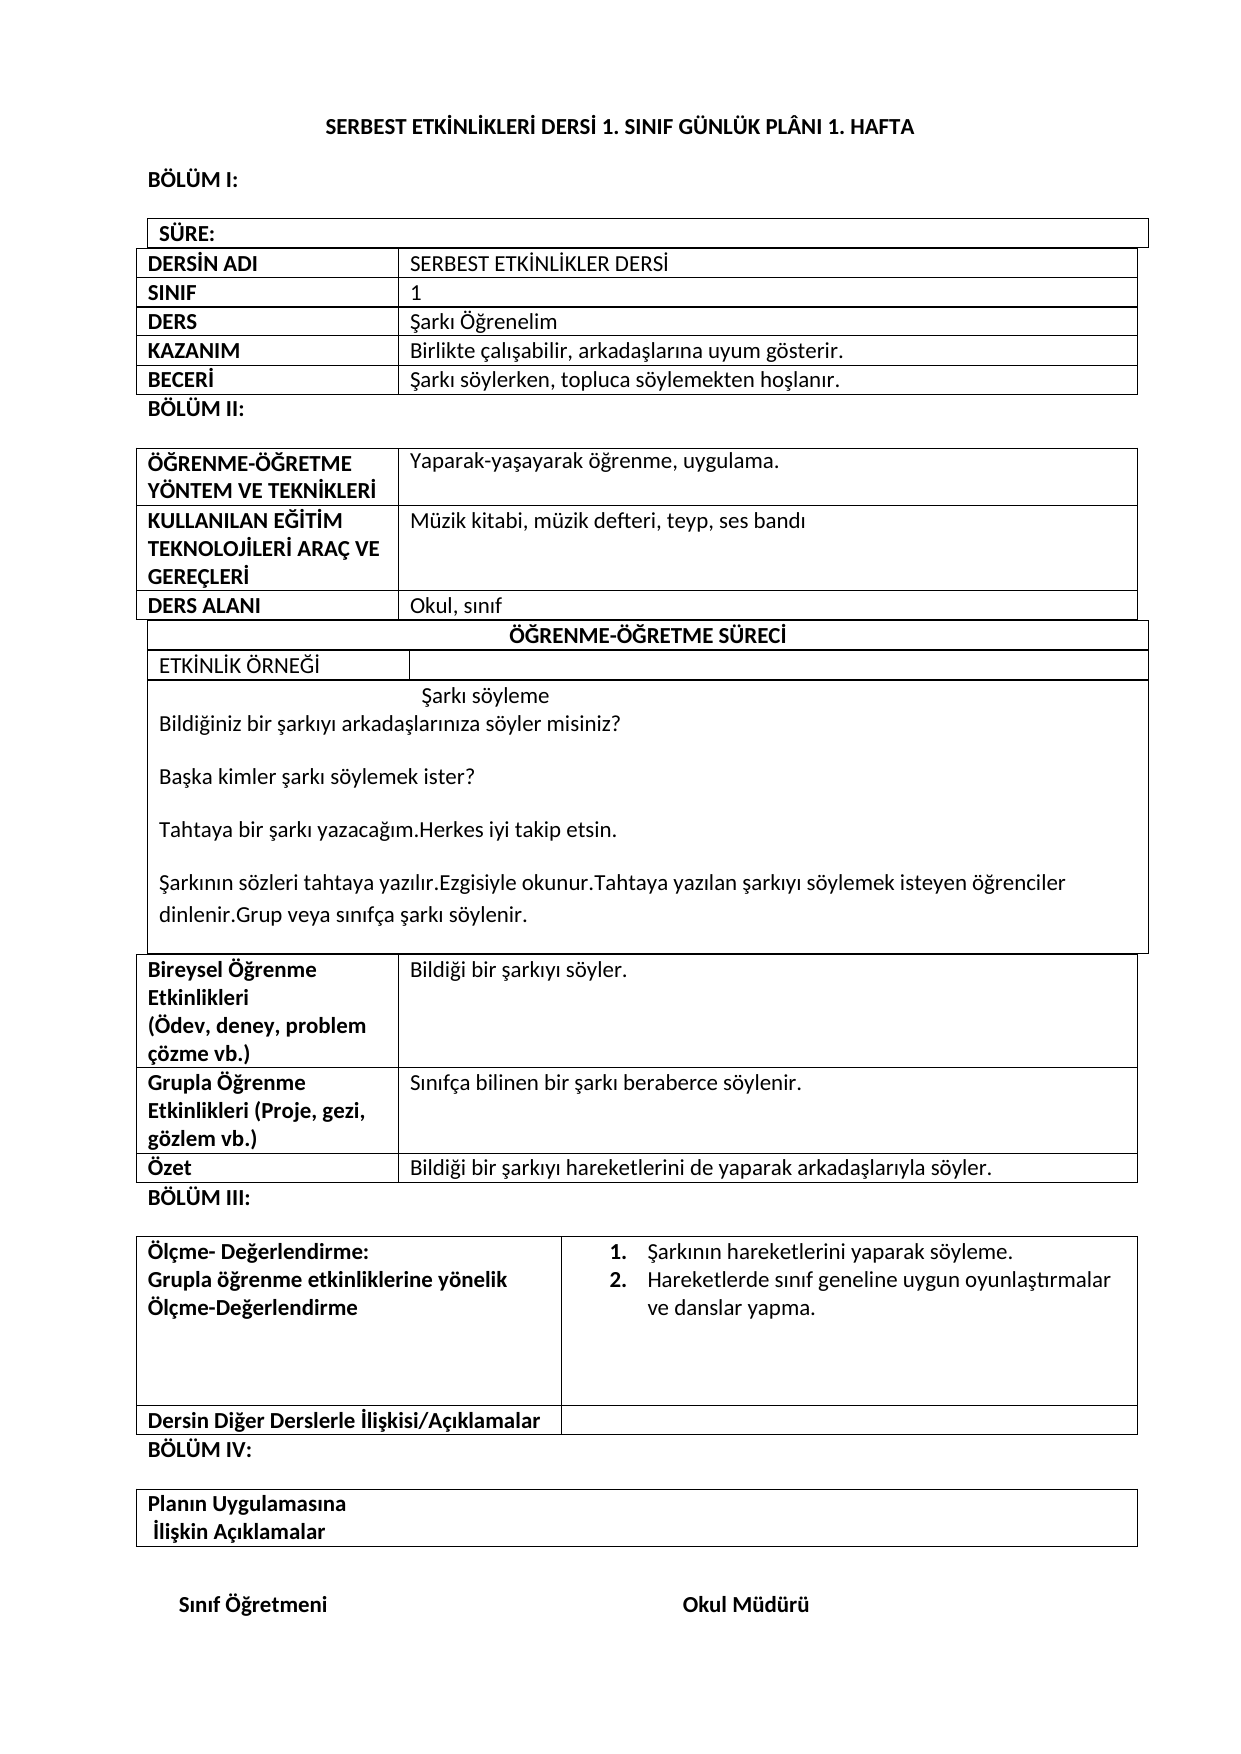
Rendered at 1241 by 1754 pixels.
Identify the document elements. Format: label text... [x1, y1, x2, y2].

table_header Bildiği bir şarkıyı söyler. [399, 955, 1137, 1067]
table_header Bireysel Öğrenme Etkinlikleri (Ödev, deney, problem çözme vb.) [137, 955, 398, 1067]
table_cell Okul, sınıf [399, 591, 1137, 619]
table_cell Grupla Öğrenme Etkinlikleri (Proje, gezi, gözlem vb.) [137, 1068, 398, 1152]
table_header SÜRE: [148, 219, 1148, 247]
table_header ÖĞRENME-ÖĞRETME YÖNTEM VE TEKNİKLERİ [137, 449, 398, 505]
table_header Yaparak-yaşayarak öğrenme, uygulama. [399, 449, 1137, 505]
table_cell DERS [137, 308, 398, 335]
table_cell Özet [137, 1154, 398, 1182]
table_header Şarkının hareketlerini yaparak söyleme. Hareketlerde sınıf geneline uygun oyunlaştırmalar ve danslar yapma. [562, 1237, 1137, 1405]
table_cell Müzik kitabi, müzik defteri, teyp, ses bandı [399, 506, 1137, 590]
table_cell Şarkı Öğrenelim [399, 308, 1137, 335]
table_header Planın Uygulamasına İlişkin Açıklamalar [137, 1490, 1137, 1546]
table_header Ölçme- Değerlendirme: Grupla öğrenme etkinliklerine yönelik Ölçme-Değerlendirme [137, 1237, 561, 1405]
table_cell 1 [399, 278, 1137, 306]
table_cell DERS ALANI [137, 591, 398, 619]
table_cell Dersin Diğer Derslerle İlişkisi/Açıklamalar [137, 1406, 561, 1434]
table_cell Birlikte çalışabilir, arkadaşlarına uyum gösterir. [399, 336, 1137, 364]
table_cell BECERİ [137, 366, 398, 393]
text BÖLÜM I: [148, 165, 1093, 193]
table_header [410, 651, 1148, 679]
table_cell Şarkı söylerken, topluca söylemekten hoşlanır. [399, 366, 1137, 393]
text BÖLÜM II: [148, 395, 1093, 423]
table_cell SINIF [137, 278, 398, 306]
table_header Şarkı söyleme Bildiğiniz bir şarkıyı arkadaşlarınıza söyler misiniz? Başka kimler şarkı söylemek ister? Tahtaya bir şarkı yazacağım.Herkes iyi takip etsin. Şarkının sözleri tahtaya yazılır.Ezgisiyle okunur.Tahtaya yazılan şarkıyı söylemek isteyen öğrenciler dinlenir.Grup veya sınıfça şarkı söylenir. [148, 681, 1148, 953]
table_cell KAZANIM [137, 336, 398, 364]
table_header DERSİN ADI [137, 249, 398, 277]
table_cell Sınıfça bilinen bir şarkı beraberce söylenir. [399, 1068, 1137, 1152]
text Sınıf Öğretmeni Okul Müdürü [148, 1590, 1093, 1618]
table_cell KULLANILAN EĞİTİM TEKNOLOJİLERİ ARAÇ VE GEREÇLERİ [137, 506, 398, 590]
text BÖLÜM III: [148, 1183, 1093, 1211]
table_header ÖĞRENME-ÖĞRETME SÜRECİ [148, 621, 1148, 649]
text BÖLÜM IV: [148, 1435, 1093, 1463]
table_header ETKİNLİK ÖRNEĞİ [148, 651, 409, 679]
table_cell [562, 1406, 1137, 1434]
table_header SERBEST ETKİNLİKLER DERSİ [399, 249, 1137, 277]
table_cell Bildiği bir şarkıyı hareketlerini de yaparak arkadaşlarıyla söyler. [399, 1154, 1137, 1182]
text SERBEST ETKİNLİKLERİ DERSİ 1. SINIF GÜNLÜK PLÂNI 1. HAFTA [148, 112, 1093, 140]
